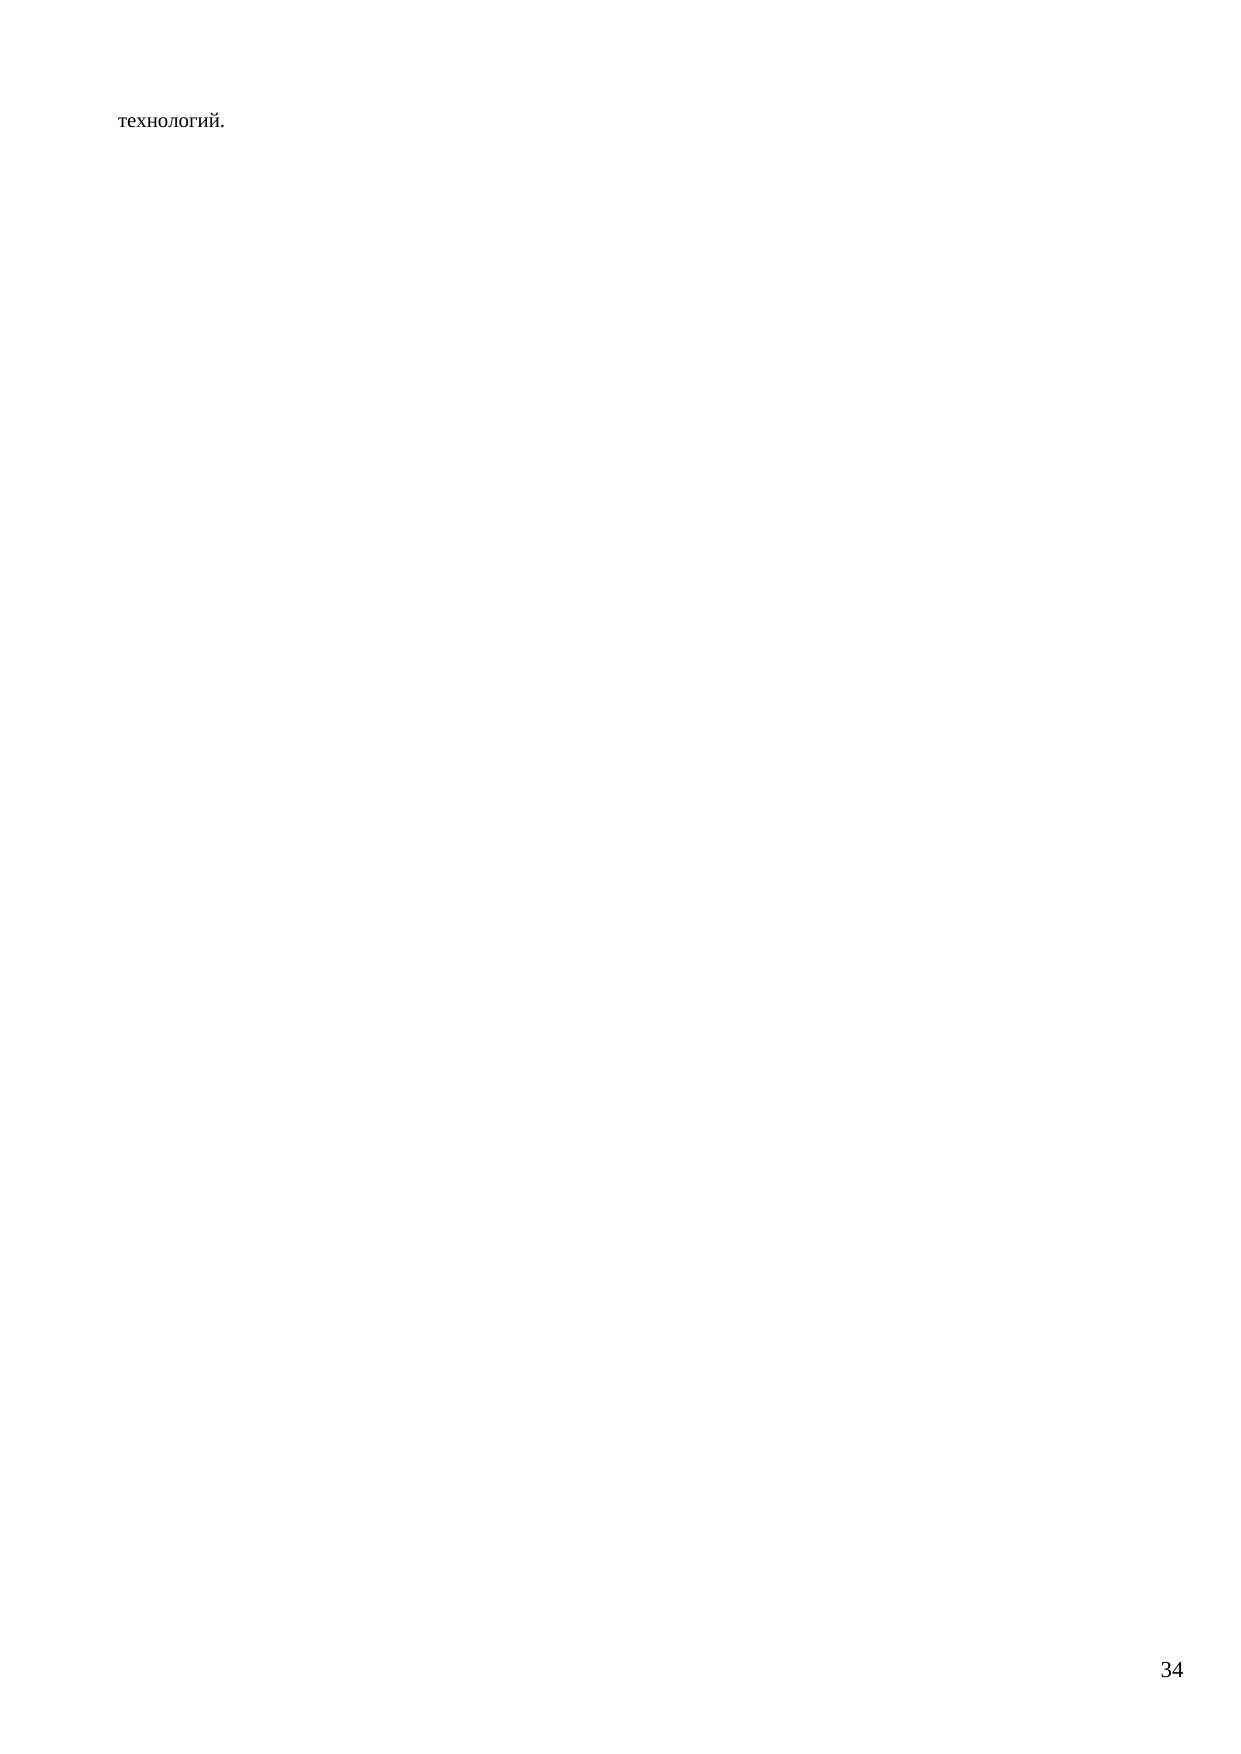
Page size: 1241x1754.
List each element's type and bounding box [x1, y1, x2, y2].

text [118, 108, 1192, 132]
